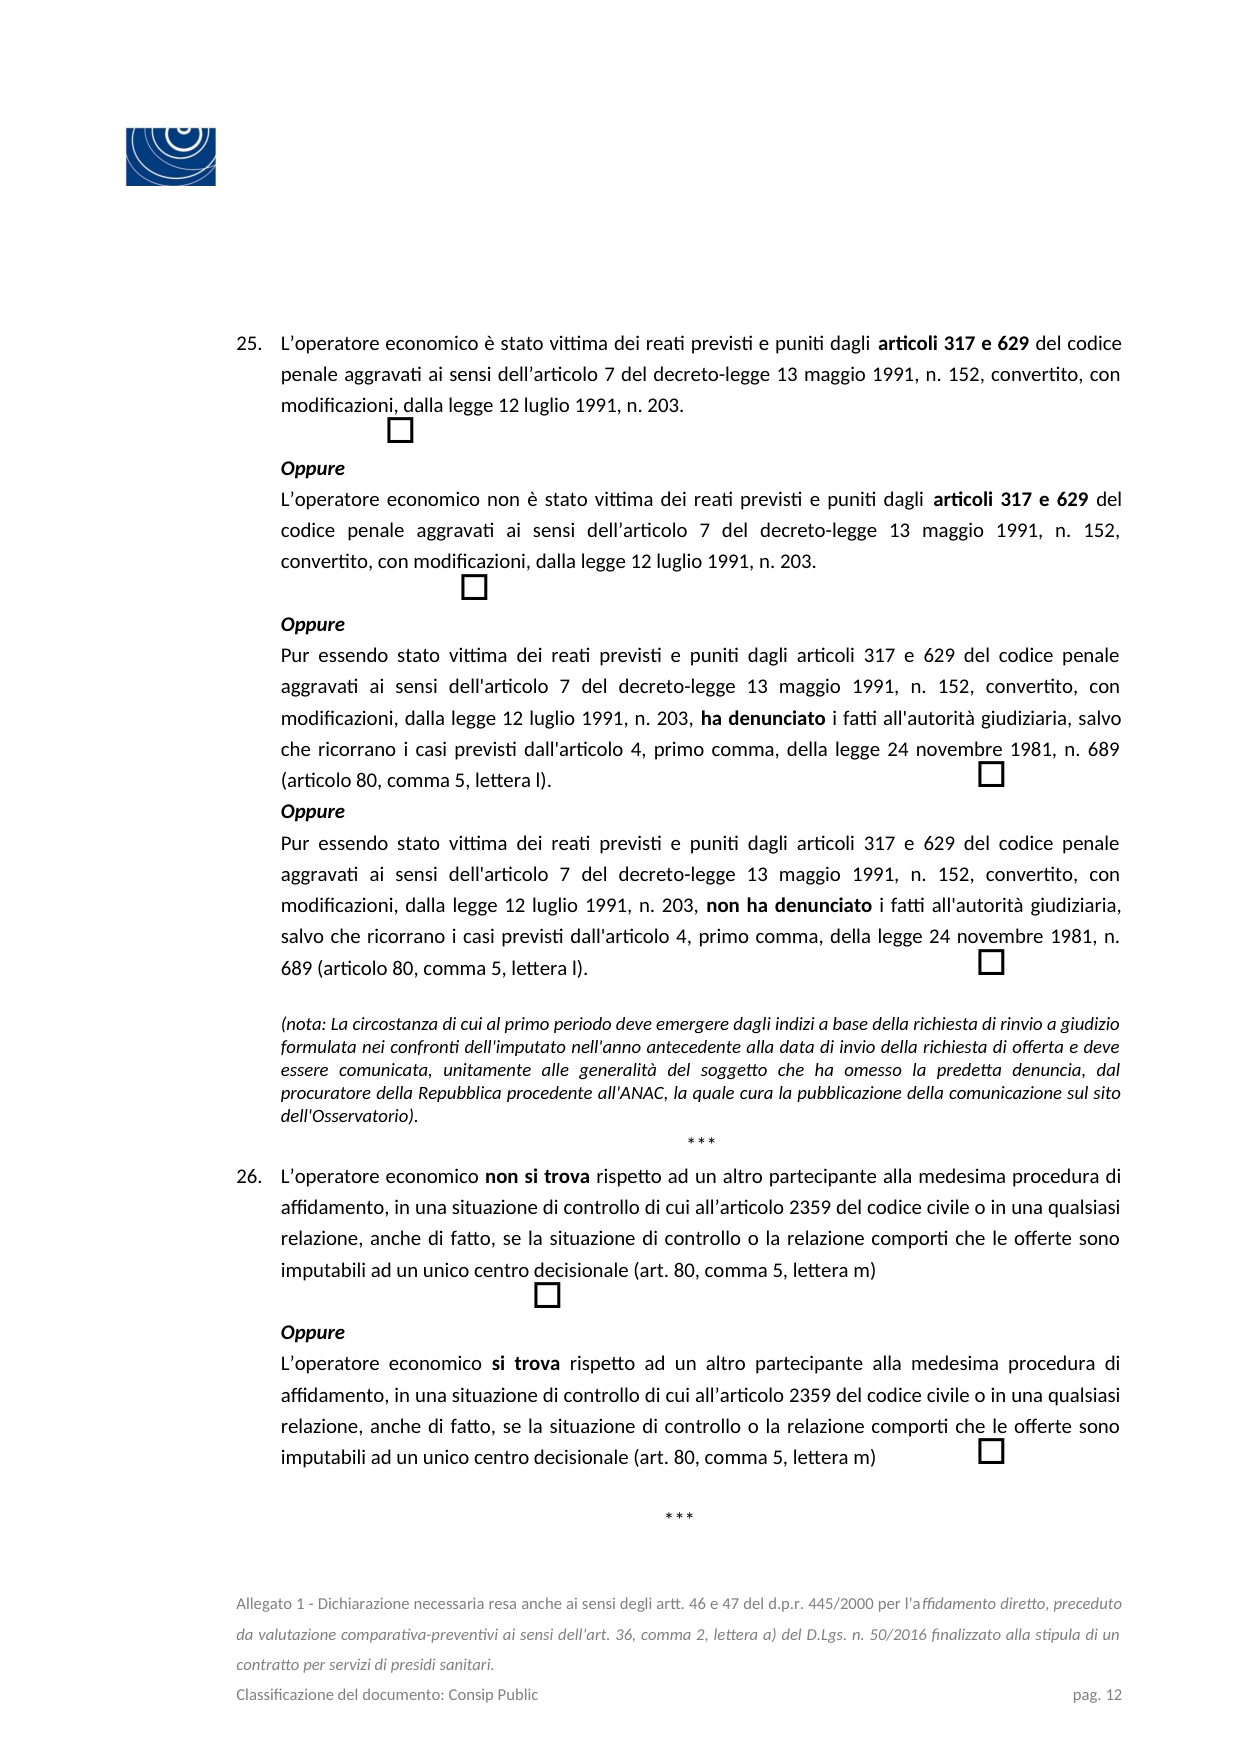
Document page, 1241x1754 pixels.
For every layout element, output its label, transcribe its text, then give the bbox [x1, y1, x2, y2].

list Oppure [281, 450, 1122, 481]
picture [0, 0, 216, 185]
list Oppure [281, 606, 1122, 637]
list Oppure [281, 1314, 1122, 1346]
list *** [281, 1127, 1122, 1158]
list L’operatore economico è stato vittima dei reati previsti e puniti dagli articoli 317 e 629 del codice penale aggravati ai sensi dell’articolo 7 del decreto-legge 13 maggio 1991, n. 152, convertito, con modificazioni, dalla legge 12 luglio 1991, n. 203. □ [236, 325, 1122, 450]
list L’operatore economico non è stato vittima dei reati previsti e puniti dagli articoli 317 e 629 del codice penale aggravati ai sensi dell’articolo 7 del decreto-legge 13 maggio 1991, n. 152, convertito, con modificazioni, dalla legge 12 luglio 1991, n. 203. □ [281, 481, 1122, 606]
list (nota: La circostanza di cui al primo periodo deve emergere dagli indizi a base della richiesta di rinvio a giudizio formulata nei confronti dell'imputato nell'anno antecedente alla data di invio della richiesta di offerta e deve essere comunicata, unitamente alle generalità del soggetto che ha omesso la predetta denuncia, dal procuratore della Repubblica procedente all'ANAC, la quale cura la pubblicazione della comunicazione sul sito dell'Osservatorio). [281, 1012, 1122, 1127]
list Pur essendo stato vittima dei reati previsti e puniti dagli articoli 317 e 629 del codice penale aggravati ai sensi dell'articolo 7 del decreto-legge 13 maggio 1991, n. 152, convertito, con modificazioni, dalla legge 12 luglio 1991, n. 203, ha denunciato i fatti all'autorità giudiziaria, salvo che ricorrano i casi previsti dall'articolo 4, primo comma, della legge 24 novembre 1981, n. 689 (articolo 80, comma 5, lettera l). □ [281, 637, 1122, 794]
list L’operatore economico si trova rispetto ad un altro partecipante alla medesima procedura di affidamento, in una situazione di controllo di cui all’articolo 2359 del codice civile o in una qualsiasi relazione, anche di fatto, se la situazione di controllo o la relazione comporti che le offerte sono imputabili ad un unico centro decisionale (art. 80, comma 5, lettera m) □ [281, 1346, 1122, 1471]
text *** [236, 1502, 1122, 1533]
list L’operatore economico non si trova rispetto ad un altro partecipante alla medesima procedura di affidamento, in una situazione di controllo di cui all’articolo 2359 del codice civile o in una qualsiasi relazione, anche di fatto, se la situazione di controllo o la relazione comporti che le offerte sono imputabili ad un unico centro decisionale (art. 80, comma 5, lettera m) □ [236, 1158, 1122, 1314]
list Pur essendo stato vittima dei reati previsti e puniti dagli articoli 317 e 629 del codice penale aggravati ai sensi dell'articolo 7 del decreto-legge 13 maggio 1991, n. 152, convertito, con modificazioni, dalla legge 12 luglio 1991, n. 203, non ha denunciato i fatti all'autorità giudiziaria, salvo che ricorrano i casi previsti dall'articolo 4, primo comma, della legge 24 novembre 1981, n. 689 (articolo 80, comma 5, lettera l). □ [281, 825, 1122, 981]
list Oppure [281, 794, 1122, 825]
